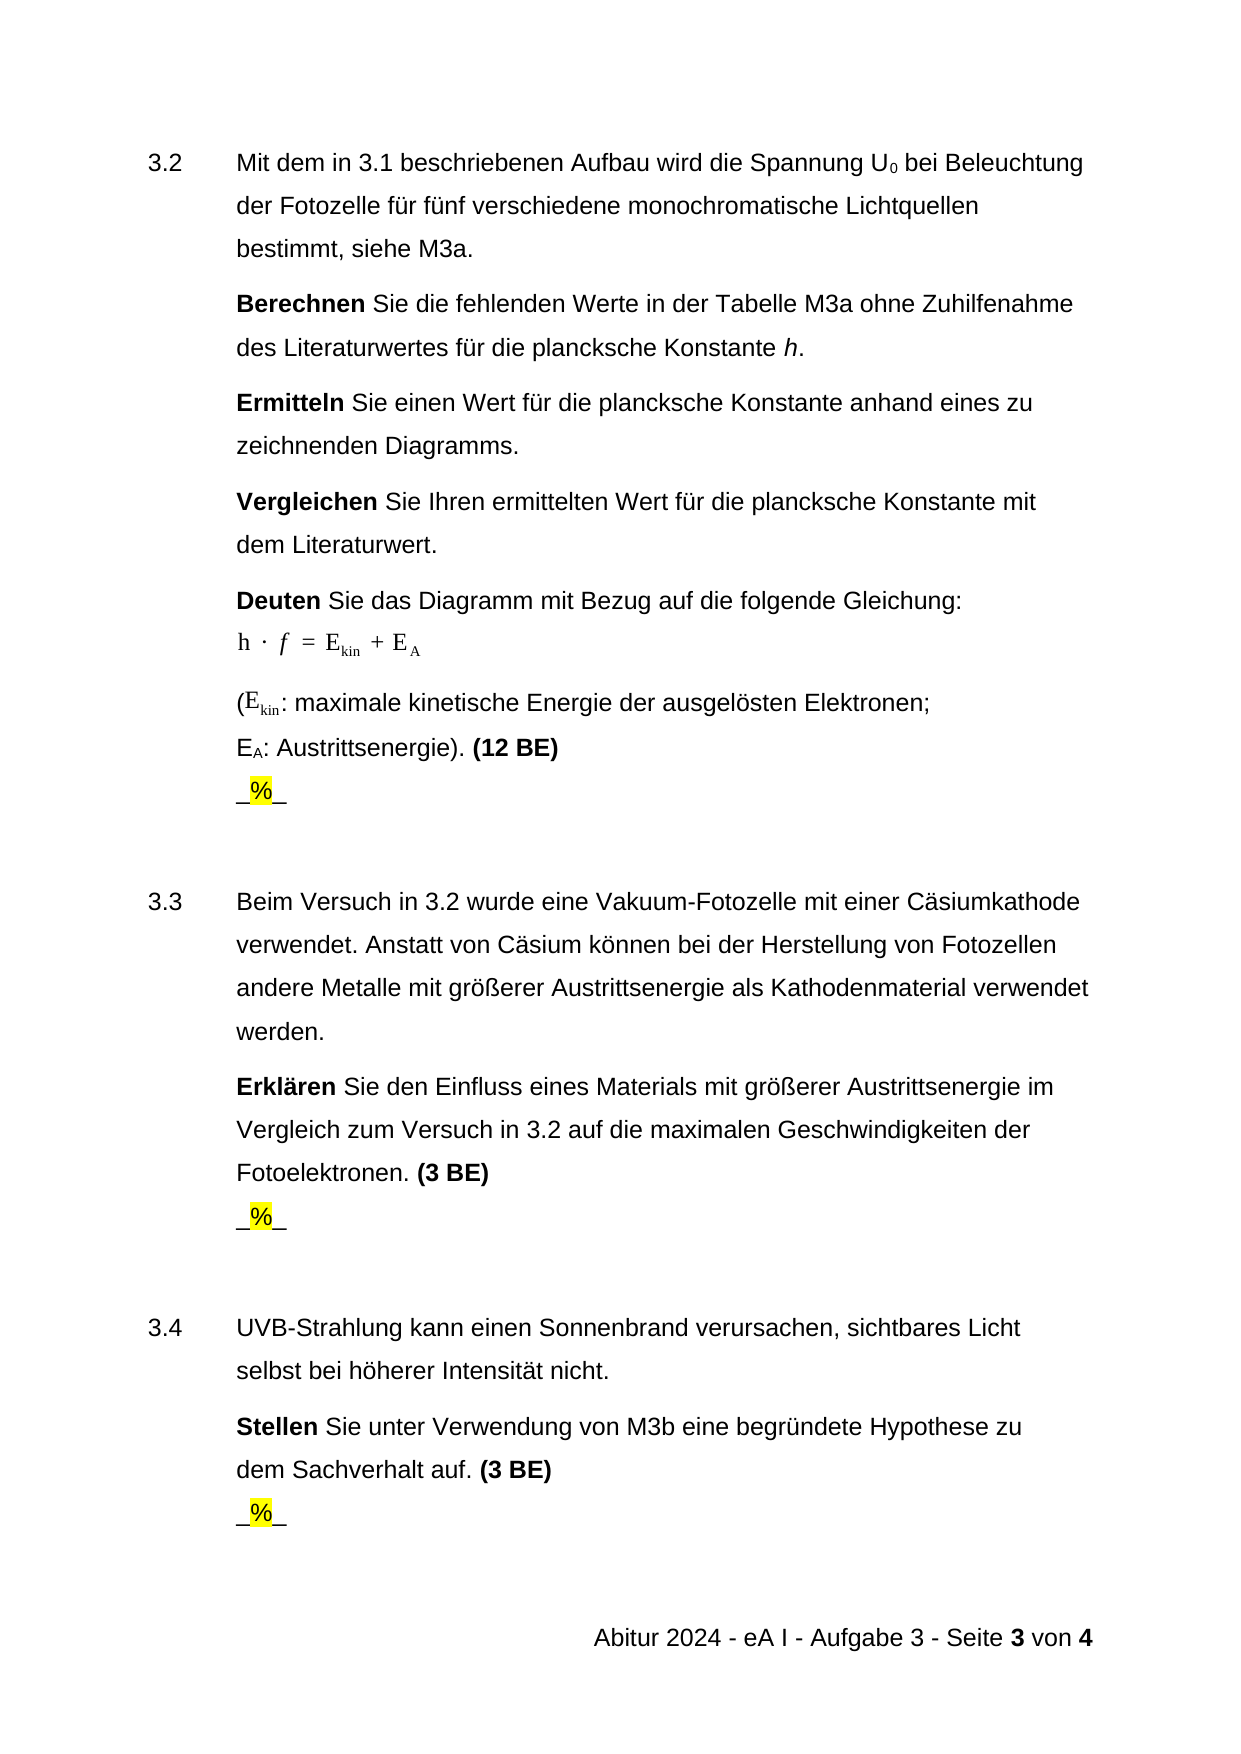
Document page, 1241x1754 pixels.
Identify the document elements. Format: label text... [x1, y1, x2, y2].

list Erklären Sie den Einfluss eines Materials mit größerer Austrittsenergie im Vergleich zum Versuch in 3.2 auf die maximalen Geschwindigkeiten der Fotoelektronen. (3 BE) _%_ [236, 1072, 1093, 1230]
list Vergleichen Sie Ihren ermittelten Wert für die plancksche Konstante mit dem Literaturwert. [236, 487, 1093, 559]
list Berechnen Sie die fehlenden Werte in der Tabelle M3a ohne Zuhilfenahme des Literaturwertes für die plancksche Konstante h. [236, 289, 1093, 361]
list Stellen Sie unter Verwendung von M3b eine begründete Hypothese zu dem Sachverhalt auf. (3 BE) _%_ [236, 1412, 1093, 1527]
list Ermitteln Sie einen Wert für die plancksche Konstante anhand eines zu zeichnenden Diagramms. [236, 388, 1093, 460]
list Deuten Sie das Diagramm mit Bezug auf die folgende Gleichung: [236, 586, 1093, 660]
list (: maximale kinetische Energie der ausgelösten Elektronen; EA: Austrittsenergie). (12 BE) _%_ [236, 687, 1093, 805]
list 3.2 Mit dem in 3.1 beschriebenen Aufbau wird die Spannung U0 bei Beleuchtung der Fotozelle für fünf verschiedene monochromatische Lichtquellen bestimmt, siehe M3a. [148, 148, 1093, 263]
list 3.3 Beim Versuch in 3.2 wurde eine Vakuum-Fotozelle mit einer Cäsiumkathode verwendet. Anstatt von Cäsium können bei der Herstellung von Fotozellen andere Metalle mit größerer Austrittsenergie als Kathodenmaterial verwendet werden. [148, 887, 1093, 1045]
list 3.4 UVB-Strahlung kann einen Sonnenbrand verursachen, sichtbares Licht selbst bei höherer Intensität nicht. [148, 1313, 1093, 1385]
